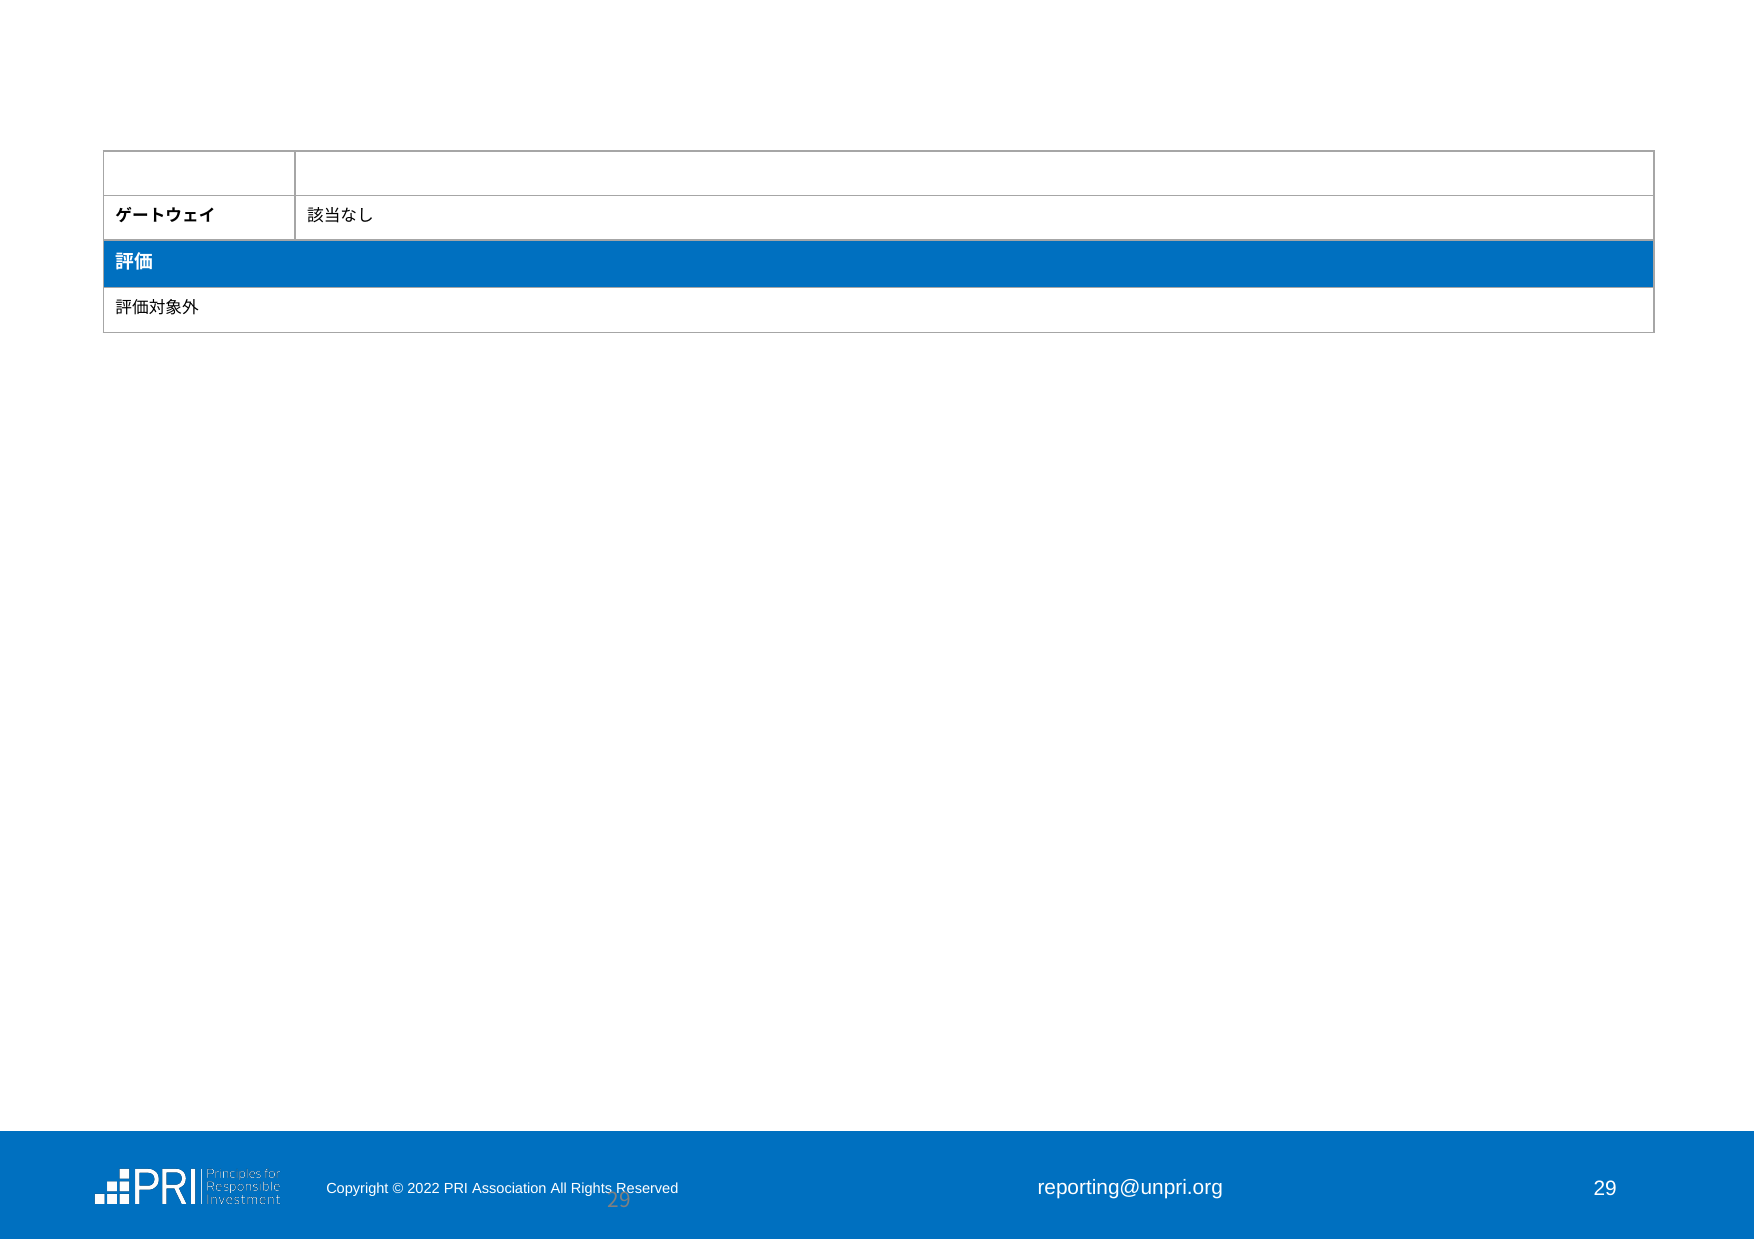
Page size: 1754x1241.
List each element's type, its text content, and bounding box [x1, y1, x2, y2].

table_cell 評価対象外 [104, 288, 1653, 332]
picture [92, 1166, 282, 1207]
table_cell ゲートウェイ [104, 196, 294, 239]
table_cell 評価 [104, 241, 1653, 287]
table_cell 依存関係 [104, 152, 294, 194]
table_cell ［OO 21］ [296, 152, 1653, 194]
table_cell 該当なし [296, 196, 1653, 239]
